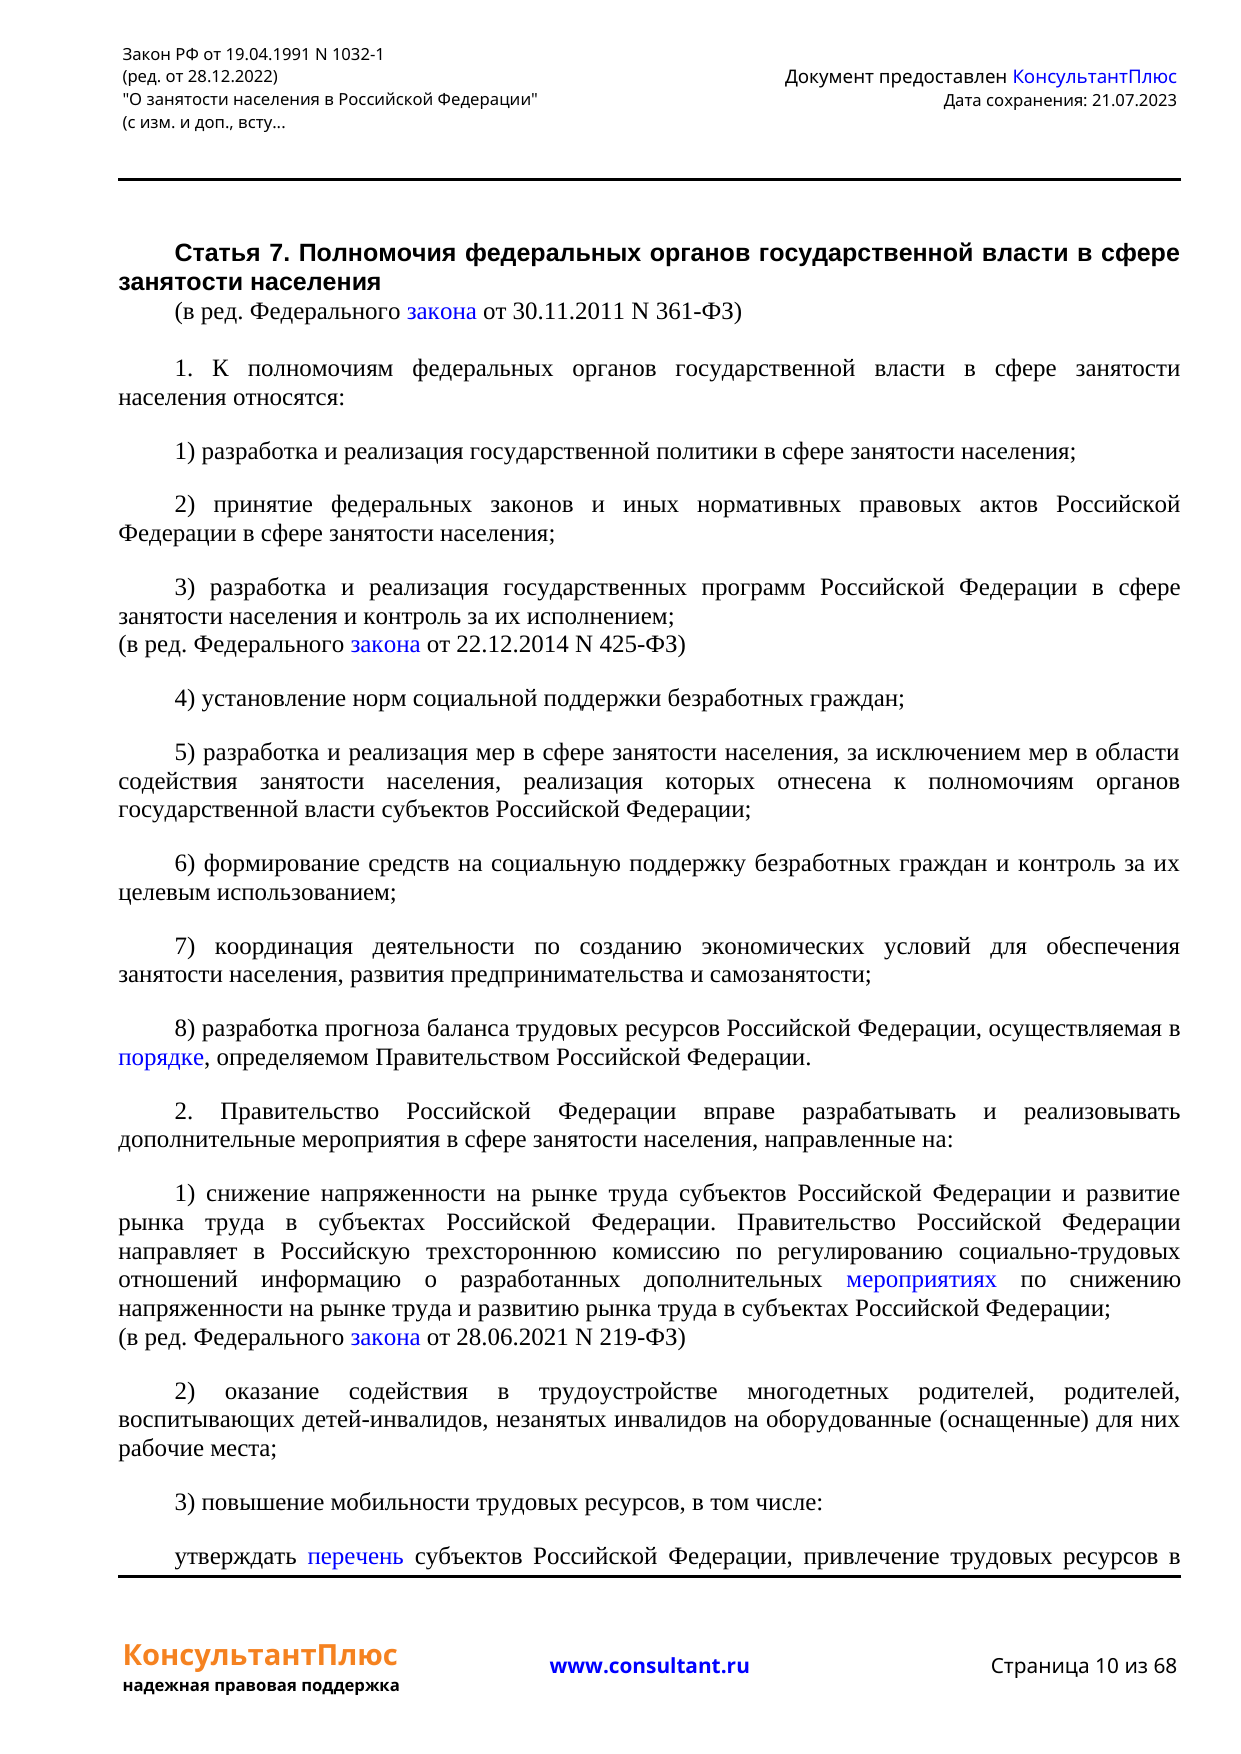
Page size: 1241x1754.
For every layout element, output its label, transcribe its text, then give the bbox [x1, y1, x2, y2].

text 2. Правительство Российской Федерации вправе разрабатывать и реализовывать дополнительные мероприятия в сфере занятости населения, направленные на: [118, 1096, 1181, 1153]
text 5) разработка и реализация мер в сфере занятости населения, за исключением мер в области содействия занятости населения, реализация которых отнесена к полномочиям органов государственной власти субъектов Российской Федерации; [118, 737, 1181, 823]
text (в ред. Федерального закона от 28.06.2021 N 219-ФЗ) [118, 1322, 1181, 1351]
text 1) снижение напряженности на рынке труда субъектов Российской Федерации и развитие рынка труда в субъектах Российской Федерации. Правительство Российской Федерации направляет в Российскую трехстороннюю комиссию по регулированию социально-трудовых отношений информацию о разработанных дополнительных мероприятиях по снижению напряженности на рынке труда и развитию рынка труда в субъектах Российской Федерации; [118, 1178, 1181, 1322]
text 4) установление норм социальной поддержки безработных граждан; [118, 683, 1181, 712]
text 2) принятие федеральных законов и иных нормативных правовых актов Российской Федерации в сфере занятости населения; [118, 489, 1181, 547]
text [118, 1541, 1181, 1569]
text 3) повышение мобильности трудовых ресурсов, в том числе: [118, 1487, 1181, 1516]
text 2) оказание содействия в трудоустройстве многодетных родителей, родителей, воспитывающих детей-инвалидов, незанятых инвалидов на оборудованные (оснащенные) для них рабочие места; [118, 1376, 1181, 1462]
text 1. К полномочиям федеральных органов государственной власти в сфере занятости населения относятся: [118, 353, 1181, 411]
text 3) разработка и реализация государственных программ Российской Федерации в сфере занятости населения и контроль за их исполнением; [118, 572, 1181, 629]
text (в ред. Федерального закона от 30.11.2011 N 361-ФЗ) [118, 296, 1181, 324]
text 1) разработка и реализация государственной политики в сфере занятости населения; [118, 436, 1181, 464]
text 8) разработка прогноза баланса трудовых ресурсов Российской Федерации, осуществляемая в порядке, определяемом Правительством Российской Федерации. [118, 1013, 1181, 1071]
text (в ред. Федерального закона от 22.12.2014 N 425-ФЗ) [118, 629, 1181, 658]
title Статья 7. Полномочия федеральных органов государственной власти в сфере занятости населения [118, 238, 1181, 296]
text 7) координация деятельности по созданию экономических условий для обеспечения занятости населения, развития предпринимательства и самозанятости; [118, 931, 1181, 988]
text 6) формирование средств на социальную поддержку безработных граждан и контроль за их целевым использованием; [118, 848, 1181, 906]
